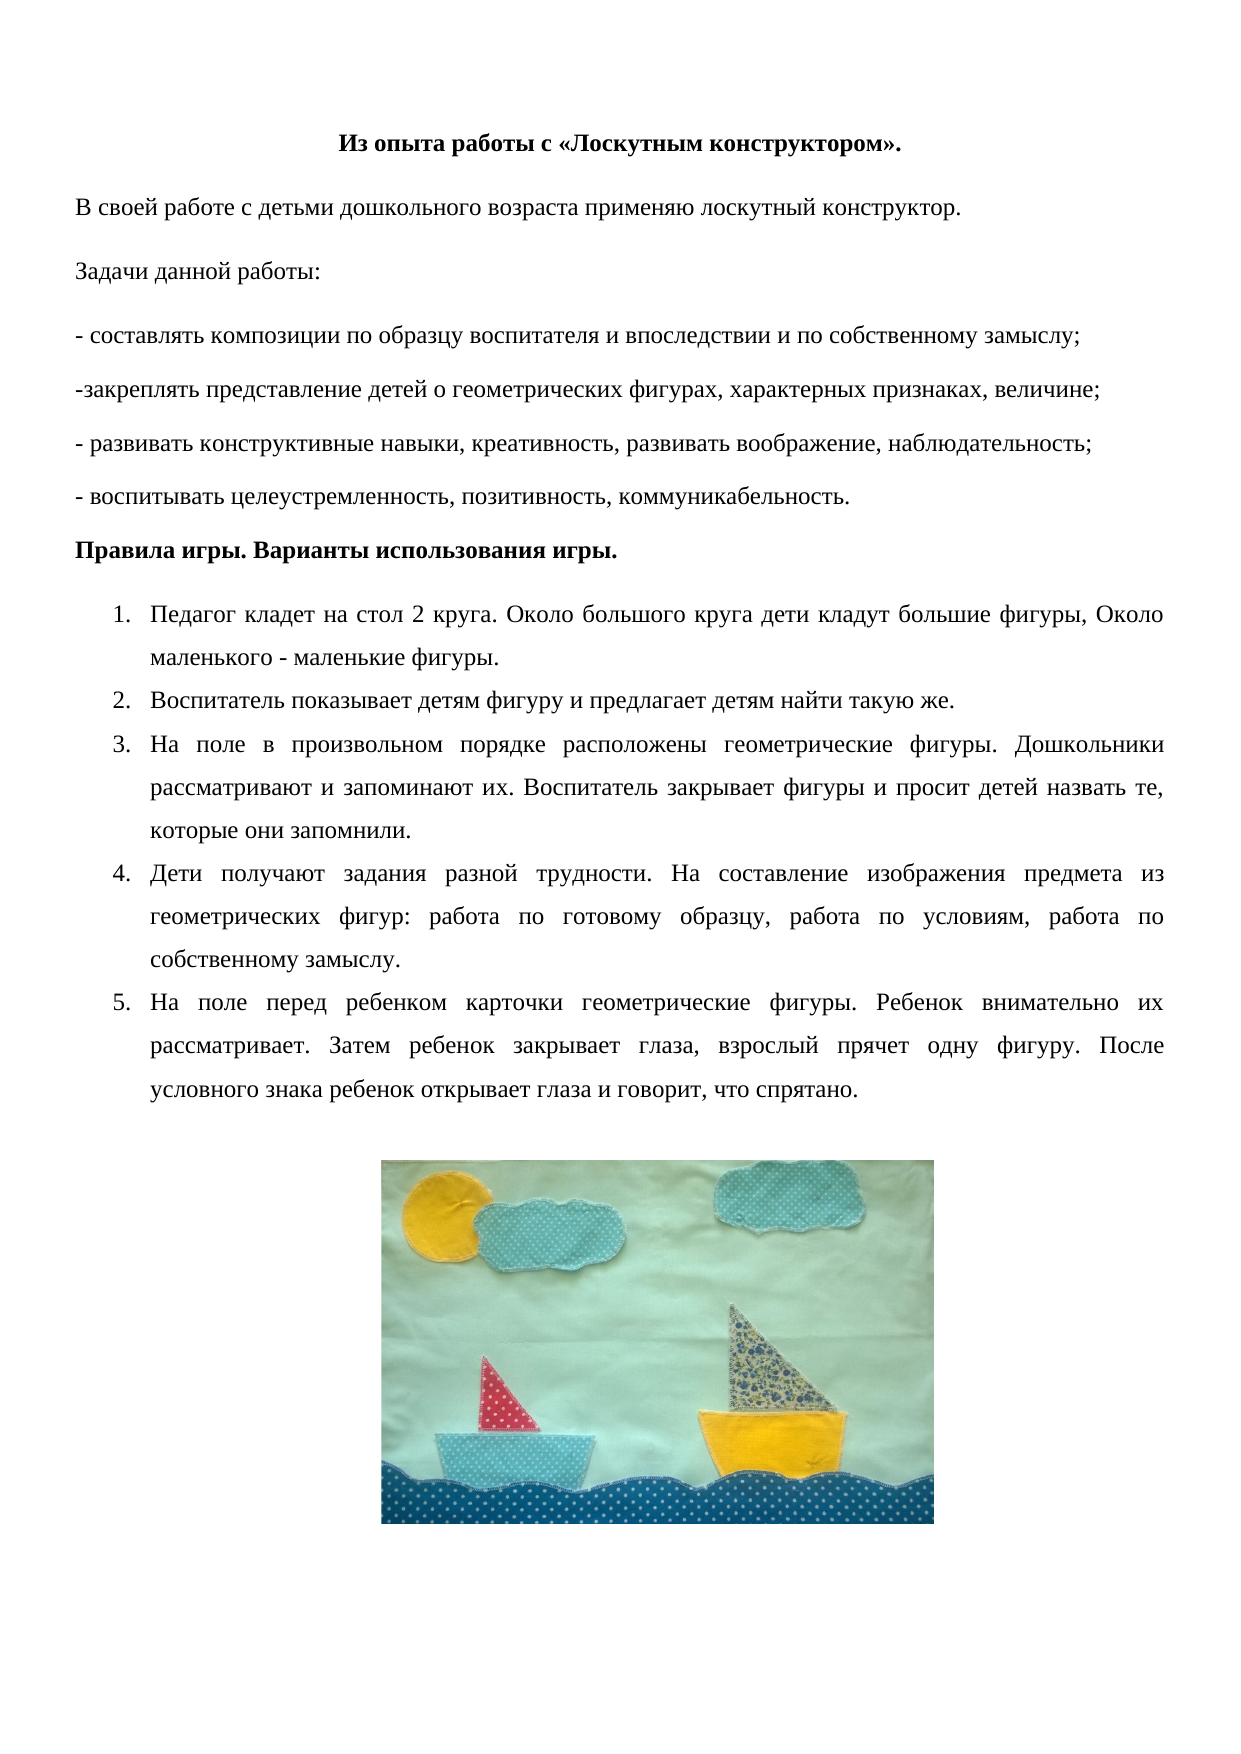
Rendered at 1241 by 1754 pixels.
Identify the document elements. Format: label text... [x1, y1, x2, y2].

text - составлять композиции по образцу воспитателя и впоследствии и по собственному замыслу; [75, 320, 1165, 349]
text -закреплять представление детей о геометрических фигурах, характерных признаках, величине; [75, 374, 1165, 402]
picture [887, 1500, 894, 1510]
picture [928, 1500, 934, 1508]
text В своей работе с детьми дошкольного возраста применяю лоскутный конструктор. [75, 192, 1165, 221]
text - развивать конструктивные навыки, креативность, развивать воображение, наблюдательность; [75, 428, 1165, 456]
list На поле перед ребенком карточки геометрические фигуры. Ребенок внимательно их рассматривает. Затем ребенок закрывает глаза, взрослый прячет одну фигуру. После условного знака ребенок открывает глаза и говорит, что спрятано. [112, 987, 1165, 1102]
picture [902, 1516, 909, 1524]
text - воспитывать целеустремленность, позитивность, коммуникабельность. [75, 481, 1165, 510]
picture [600, 1499, 607, 1505]
list Воспитатель показывает детям фигуру и предлагает детям найти такую же. [112, 686, 1165, 714]
text Из опыта работы с «Лоскутным конструктором». [75, 128, 1165, 157]
picture [880, 1509, 887, 1516]
picture [914, 1502, 922, 1509]
list Педагог кладет на стол 2 круга. Около большого круга дети кладут большие фигуры, Около маленького - маленькие фигуры. [112, 599, 1165, 671]
list Дети получают задания разной трудности. На составление изображения предмета из геометрических фигур: работа по готовому образцу, работа по условиям, работа по собственному замыслу. [112, 858, 1165, 973]
picture [392, 1485, 402, 1494]
text Задачи данной работы: [75, 256, 1165, 285]
list На поле в произвольном порядке расположены геометрические фигуры. Дошкольники рассматривают и запоминают их. Воспитатель закрывает фигуры и просит детей назвать те, которые они запомнили. [112, 729, 1165, 844]
text Правила игры. Варианты использования игры. [75, 535, 1165, 564]
picture [865, 1498, 872, 1504]
picture [821, 1506, 827, 1516]
picture [872, 1502, 880, 1509]
picture [381, 1160, 934, 1518]
